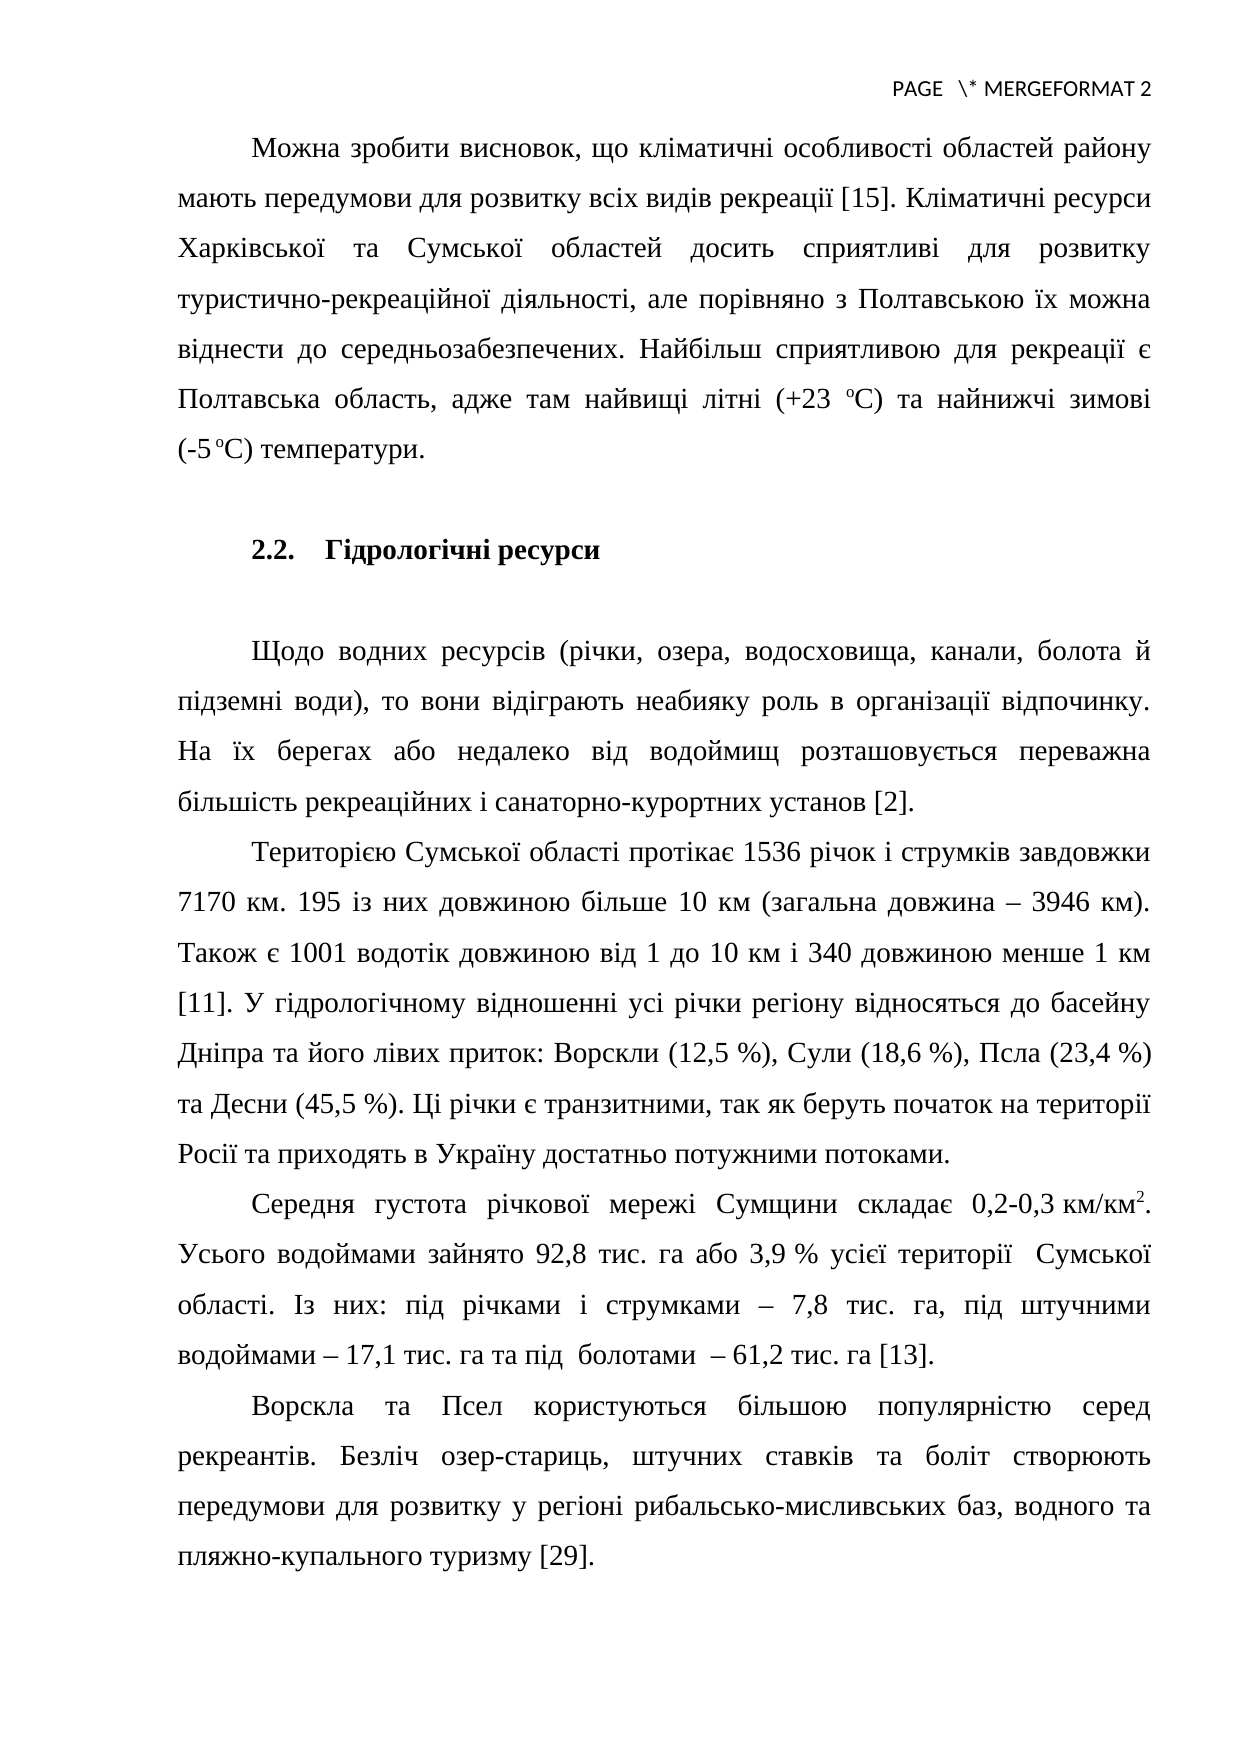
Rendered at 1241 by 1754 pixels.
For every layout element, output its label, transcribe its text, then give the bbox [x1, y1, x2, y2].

text Можна зробити висновок, що кліматичні особливості областей району мають передумови для розвитку всіх видів рекреації [15]. Кліматичні ресурси Харківської та Сумської областей досить сприятливі для розвитку туристично-рекреаційної діяльності, але порівняно з Полтавською їх можна віднести до середньозабезпечених. Найбільш сприятливою для рекреації є Полтавська область, адже там найвищі літні (+23 оС) та найнижчі зимові (-5 оС) температури. [177, 130, 1152, 465]
text Ворскла та Псел користуються більшою популярністю серед рекреантів. Безліч озер-стариць, штучних ставків та боліт створюють передумови для розвитку у регіоні рибальсько-мисливських баз, водного та пляжно-купального туризму [29]. [177, 1388, 1152, 1572]
text Щодо водних ресурсів (річки, озера, водосховища, канали, болота й підземні води), то вони відіграють неабияку роль в організації відпочинку. На їх берегах або недалеко від водоймищ розташовується переважна більшість рекреаційних і санаторно-курортних установ [2]. [177, 633, 1152, 817]
list Гідрологічні ресурси [177, 532, 1152, 566]
text Територією Сумської області протікає 1536 річок і струмків завдовжки 7170 км. 195 iз них довжиною більше 10 км (загальна довжина – 3946 км). Також є 1001 водотік довжиною від 1 до 10 км і 340 довжиною менше 1 км [11]. У гідрологічному відношенні усі річки регіону відносяться до басейну Дніпра та його лівих приток: Ворскли (12,5 %), Сули (18,6 %), Псла (23,4 %) та Десни (45,5 %). Ці річки є транзитними, так як беруть початок на території Росії та приходять в Україну достатньо потужними потоками. [177, 834, 1152, 1169]
text Середня густота річкової мережі Сумщини складає 0,2-0,3 км/км2. Усього водоймами зайнято 92,8 тис. га або 3,9 % усієї території Сумської області. Із них: під річками і струмками – 7,8 тис. га, під штучними водоймами – 17,1 тис. га та під болотами – 61,2 тис. га [13]. [177, 1186, 1152, 1371]
